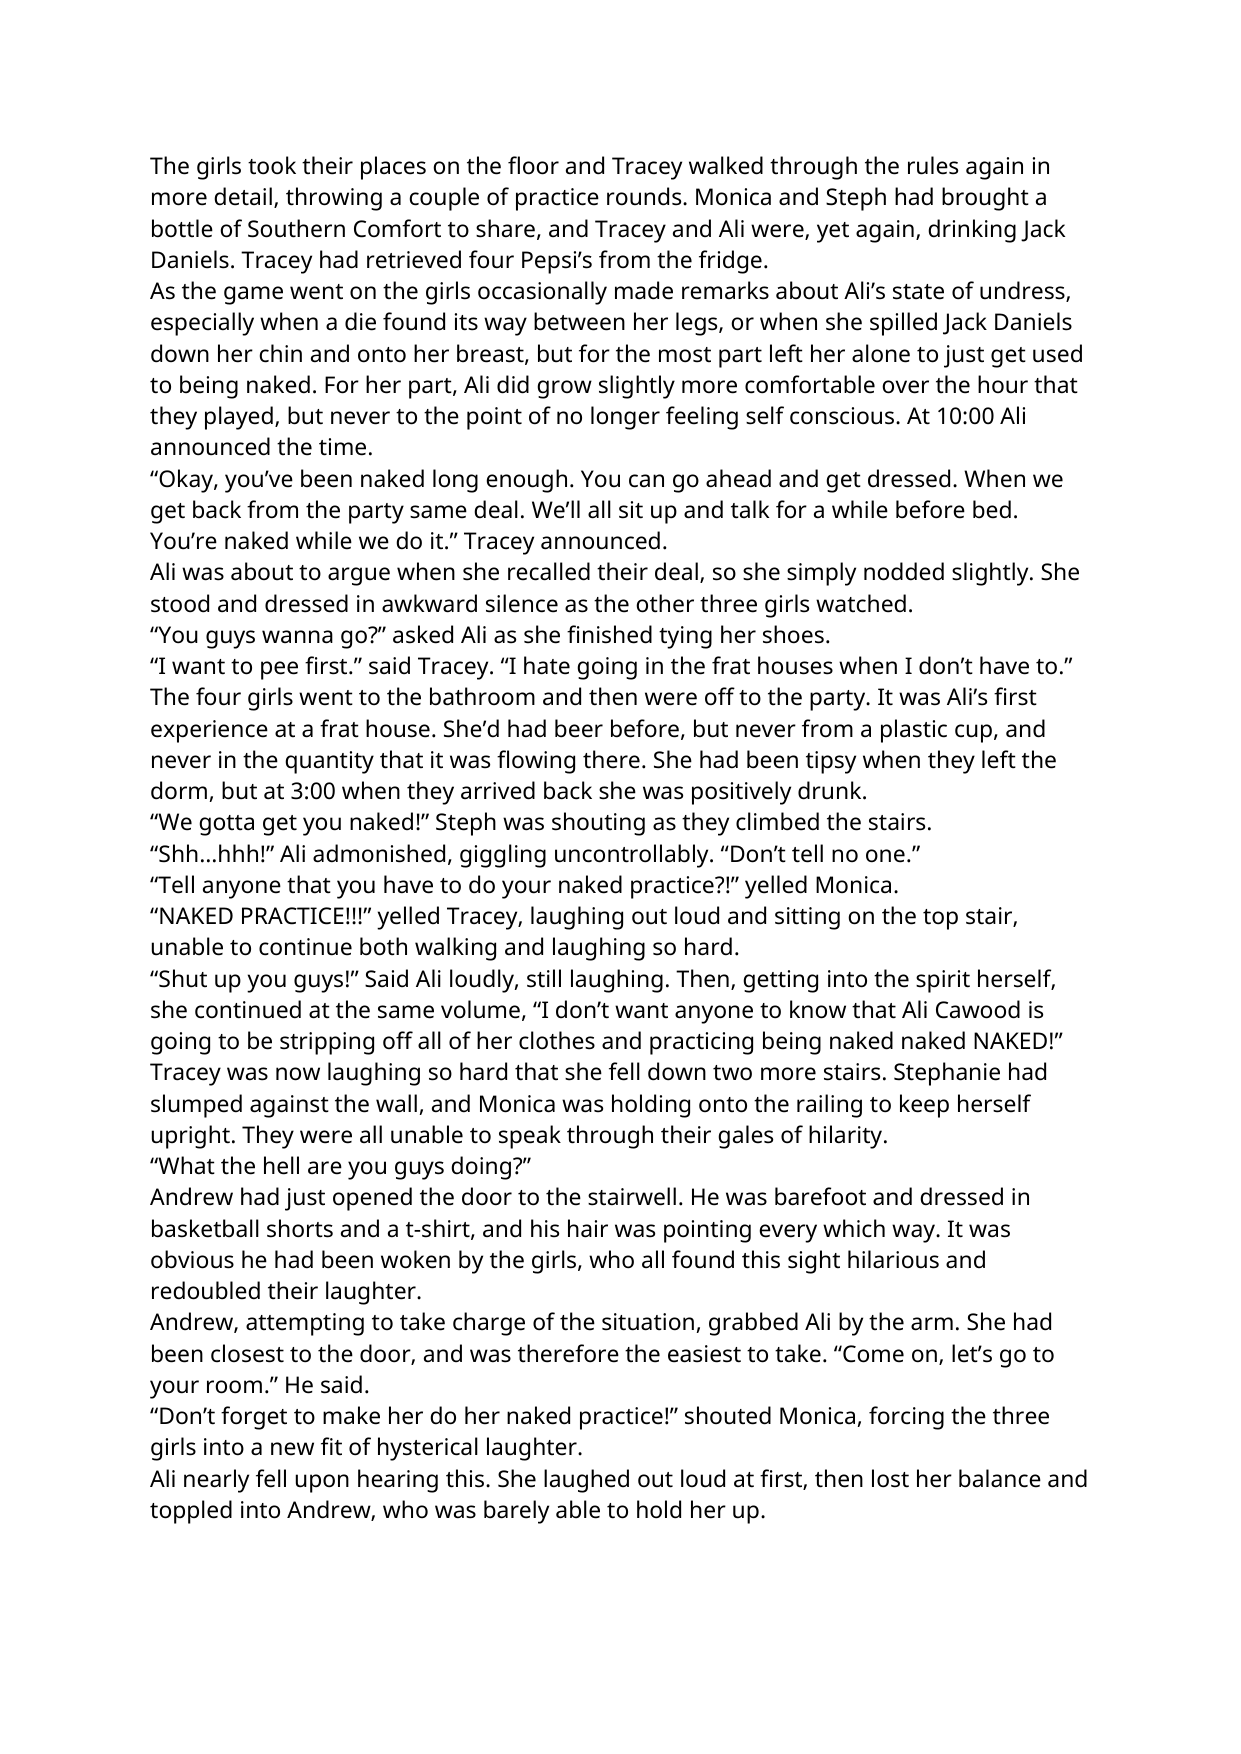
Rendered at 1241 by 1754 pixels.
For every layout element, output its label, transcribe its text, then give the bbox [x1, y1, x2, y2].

text Ali was about to argue when she recalled their deal, so she simply nodded slightly. She stood and dressed in awkward silence as the other three girls watched. [150, 556, 1090, 619]
text The girls took their places on the floor and Tracey walked through the rules again in more detail, throwing a couple of practice rounds. Monica and Steph had brought a bottle of Southern Comfort to share, and Tracey and Ali were, yet again, drinking Jack Daniels. Tracey had retrieved four Pepsi’s from the fridge. [150, 150, 1090, 275]
text The four girls went to the bathroom and then were off to the party. It was Ali’s first experience at a frat house. She’d had beer before, but never from a plastic cup, and never in the quantity that it was flowing there. She had been tipsy when they left the dorm, but at 3:00 when they arrived back she was positively drunk. [150, 681, 1090, 806]
text Andrew, attempting to take charge of the situation, grabbed Ali by the arm. She had been closest to the door, and was therefore the easiest to take. “Come on, let’s go to your room.” He said. [150, 1306, 1090, 1400]
text “What the hell are you guys doing?” [150, 1150, 1090, 1181]
text Tracey was now laughing so hard that she fell down two more stairs. Stephanie had slumped against the wall, and Monica was holding onto the railing to keep herself upright. They were all unable to speak through their gales of hilarity. [150, 1056, 1090, 1150]
text “Shut up you guys!” Said Ali loudly, still laughing. Then, getting into the spirit herself, she continued at the same volume, “I don’t want anyone to know that Ali Cawood is going to be stripping off all of her clothes and practicing being naked naked NAKED!” [150, 962, 1090, 1056]
text As the game went on the girls occasionally made remarks about Ali’s state of undress, especially when a die found its way between her legs, or when she spilled Jack Daniels down her chin and onto her breast, but for the most part left her alone to just get used to being naked. For her part, Ali did grow slightly more comfortable over the hour that they played, but never to the point of no longer feeling self conscious. At 10:00 Ali announced the time. [150, 275, 1090, 462]
text “I want to pee first.” said Tracey. “I hate going in the frat houses when I don’t have to.” [150, 650, 1090, 681]
text Ali nearly fell upon hearing this. She laughed out loud at first, then lost her balance and toppled into Andrew, who was barely able to hold her up. [150, 1462, 1090, 1525]
text Andrew had just opened the door to the stairwell. He was barefoot and dressed in basketball shorts and a t-shirt, and his hair was pointing every which way. It was obvious he had been woken by the girls, who all found this sight hilarious and redoubled their laughter. [150, 1181, 1090, 1306]
text “Don’t forget to make her do her naked practice!” shouted Monica, forcing the three girls into a new fit of hysterical laughter. [150, 1400, 1090, 1462]
text “Okay, you’ve been naked long enough. You can go ahead and get dressed. When we get back from the party same deal. We’ll all sit up and talk for a while before bed. You’re naked while we do it.” Tracey announced. [150, 462, 1090, 556]
text “You guys wanna go?” asked Ali as she finished tying her shoes. [150, 619, 1090, 650]
text “We gotta get you naked!” Steph was shouting as they climbed the stairs. [150, 806, 1090, 837]
text “NAKED PRACTICE!!!” yelled Tracey, laughing out loud and sitting on the top stair, unable to continue both walking and laughing so hard. [150, 900, 1090, 962]
text “Tell anyone that you have to do your naked practice?!” yelled Monica. [150, 869, 1090, 900]
text “Shh…hhh!” Ali admonished, giggling uncontrollably. “Don’t tell no one.” [150, 837, 1090, 869]
